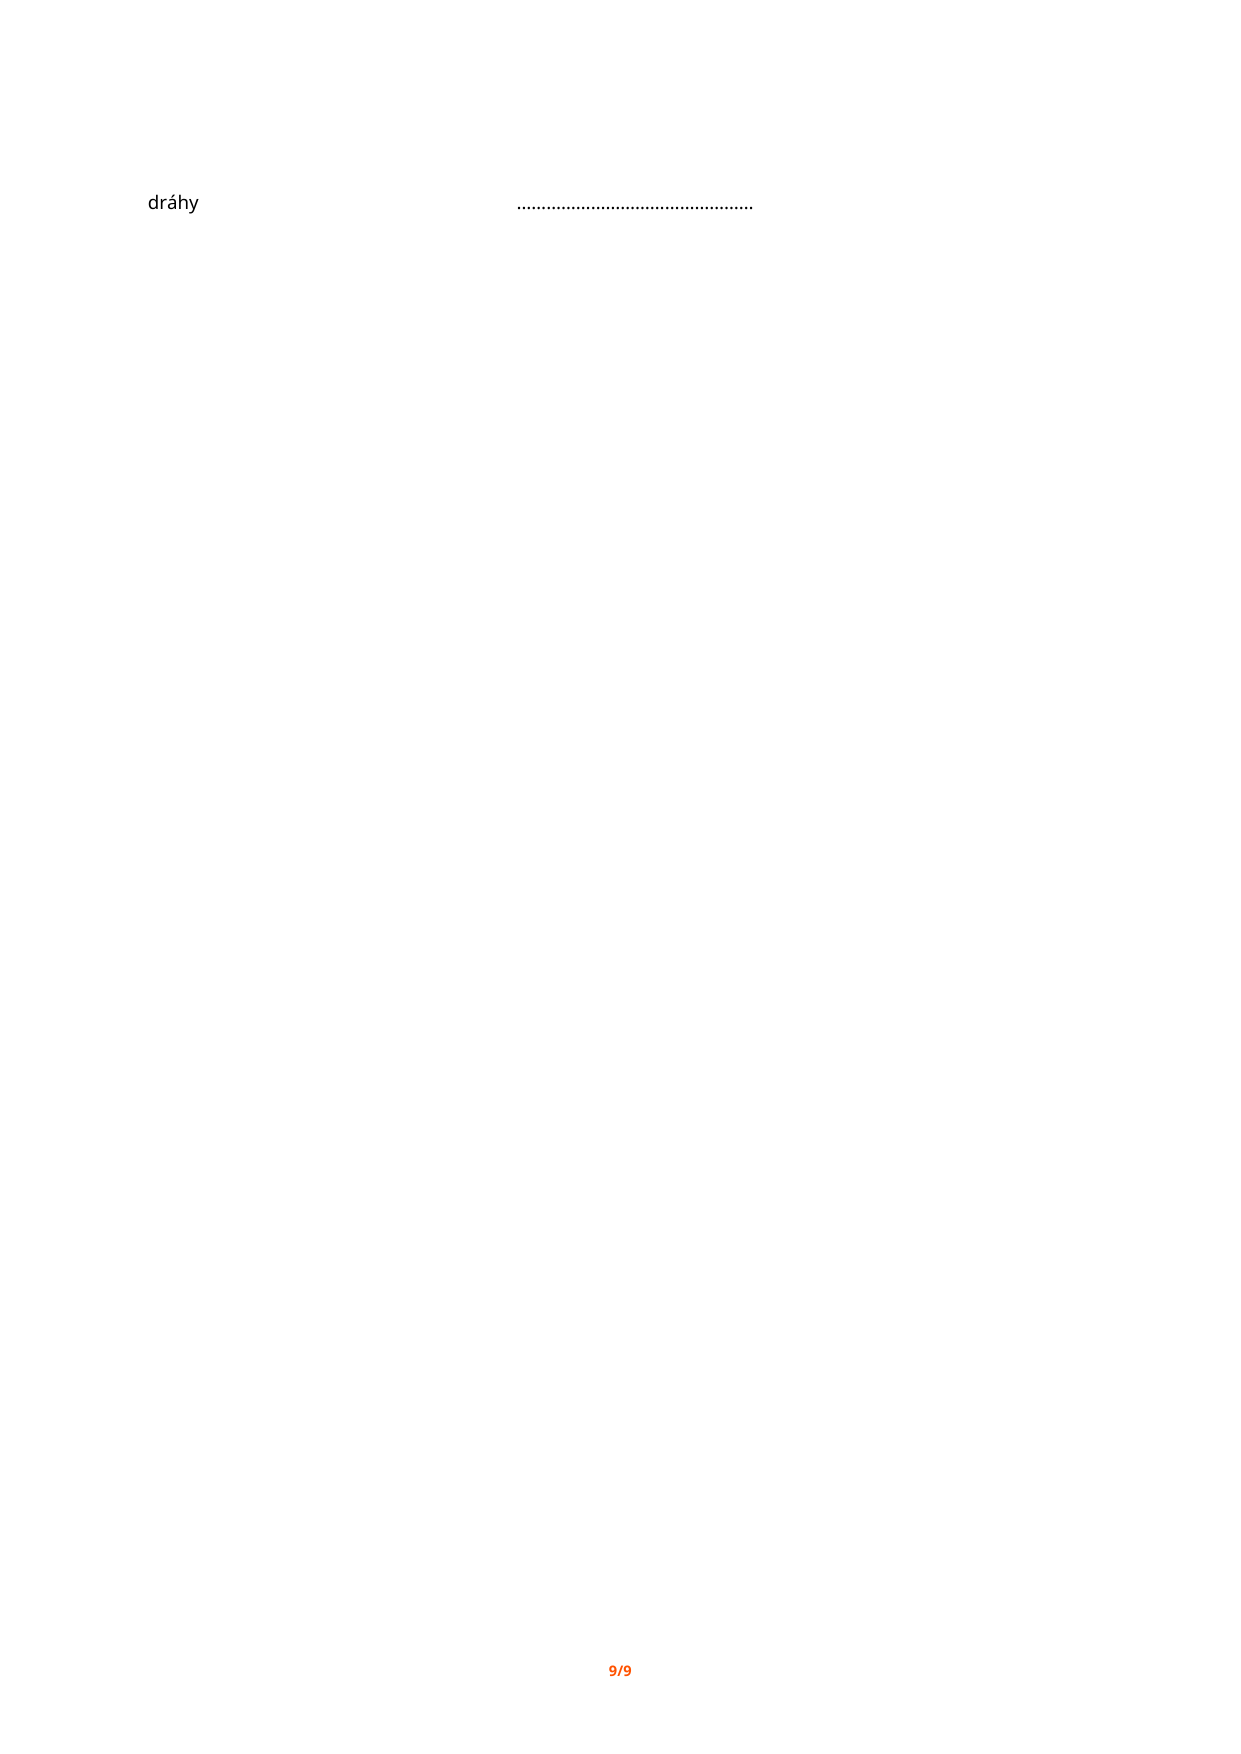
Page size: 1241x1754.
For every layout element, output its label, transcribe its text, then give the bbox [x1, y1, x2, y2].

text dráhy ………………………………………… [148, 189, 1093, 215]
